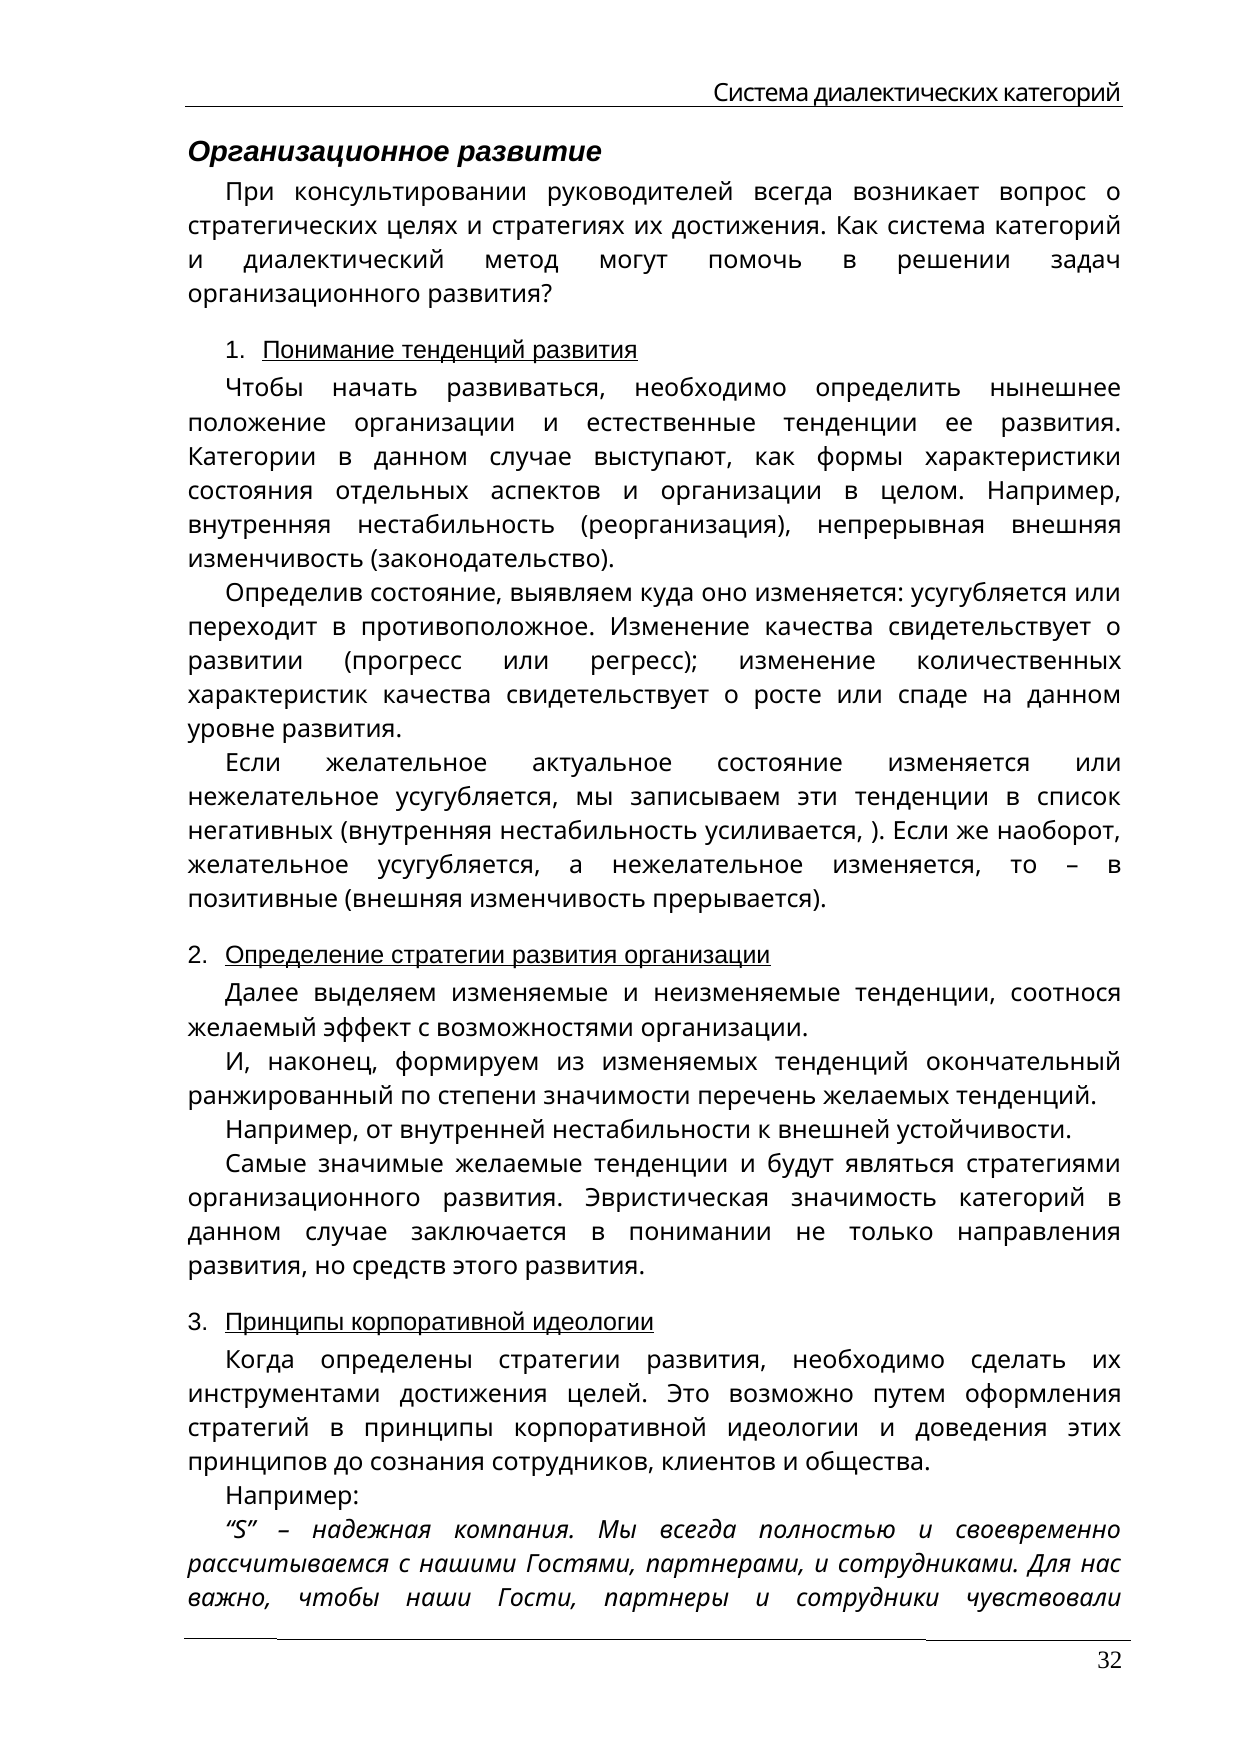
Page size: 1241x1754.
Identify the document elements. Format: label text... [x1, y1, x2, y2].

text Чтобы начать развиваться, необходимо определить нынешнее положение организации и естественные тенденции ее развития. Категории в данном случае выступают, как формы характеристики состояния отдельных аспектов и организации в целом. Например, внутренняя нестабильность (реорганизация), непрерывная внешняя изменчивость (законодательство). [187, 370, 1122, 574]
text Самые значимые желаемые тенденции и будут являться стратегиями организационного развития. Эвристическая значимость категорий в данном случае заключается в понимании не только направления развития, но средств этого развития. [187, 1145, 1122, 1282]
text Например, от внутренней нестабильности к внешней устойчивости. [187, 1111, 1122, 1145]
text При консультировании руководителей всегда возникает вопрос о стратегических целях и стратегиях их достижения. Как система категорий и диалектический метод могут помочь в решении задач организационного развития? [187, 174, 1122, 310]
text Когда определены стратегии развития, необходимо сделать их инструментами достижения целей. Это возможно путем оформления стратегий в принципы корпоративной идеологии и доведения этих принципов до сознания сотрудников, клиентов и общества. [187, 1342, 1122, 1478]
subtitle Принципы корпоративной идеологии [187, 1307, 1122, 1335]
text Например: [187, 1478, 1122, 1512]
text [187, 1512, 1122, 1614]
subtitle Организационное развитие [187, 134, 1122, 168]
text Если желательное актуальное состояние изменяется или нежелательное усугубляется, мы записываем эти тенденции в список негативных (внутренняя нестабильность усиливается, ). Если же наоборот, желательное усугубляется, а нежелательное изменяется, то – в позитивные (внешняя изменчивость прерывается). [187, 745, 1122, 915]
subtitle Определение стратегии развития организации [187, 940, 1122, 969]
subtitle Понимание тенденций развития [225, 335, 1122, 364]
text Далее выделяем изменяемые и неизменяемые тенденции, соотнося желаемый эффект с возможностями организации. [187, 975, 1122, 1043]
text И, наконец, формируем из изменяемых тенденций окончательный ранжированный по степени значимости перечень желаемых тенденций. [187, 1043, 1122, 1111]
text Определив состояние, выявляем куда оно изменяется: усугубляется или переходит в противоположное. Изменение качества свидетельствует о развитии (прогресс или регресс); изменение количественных характеристик качества свидетельствует о росте или спаде на данном уровне развития. [187, 574, 1122, 745]
